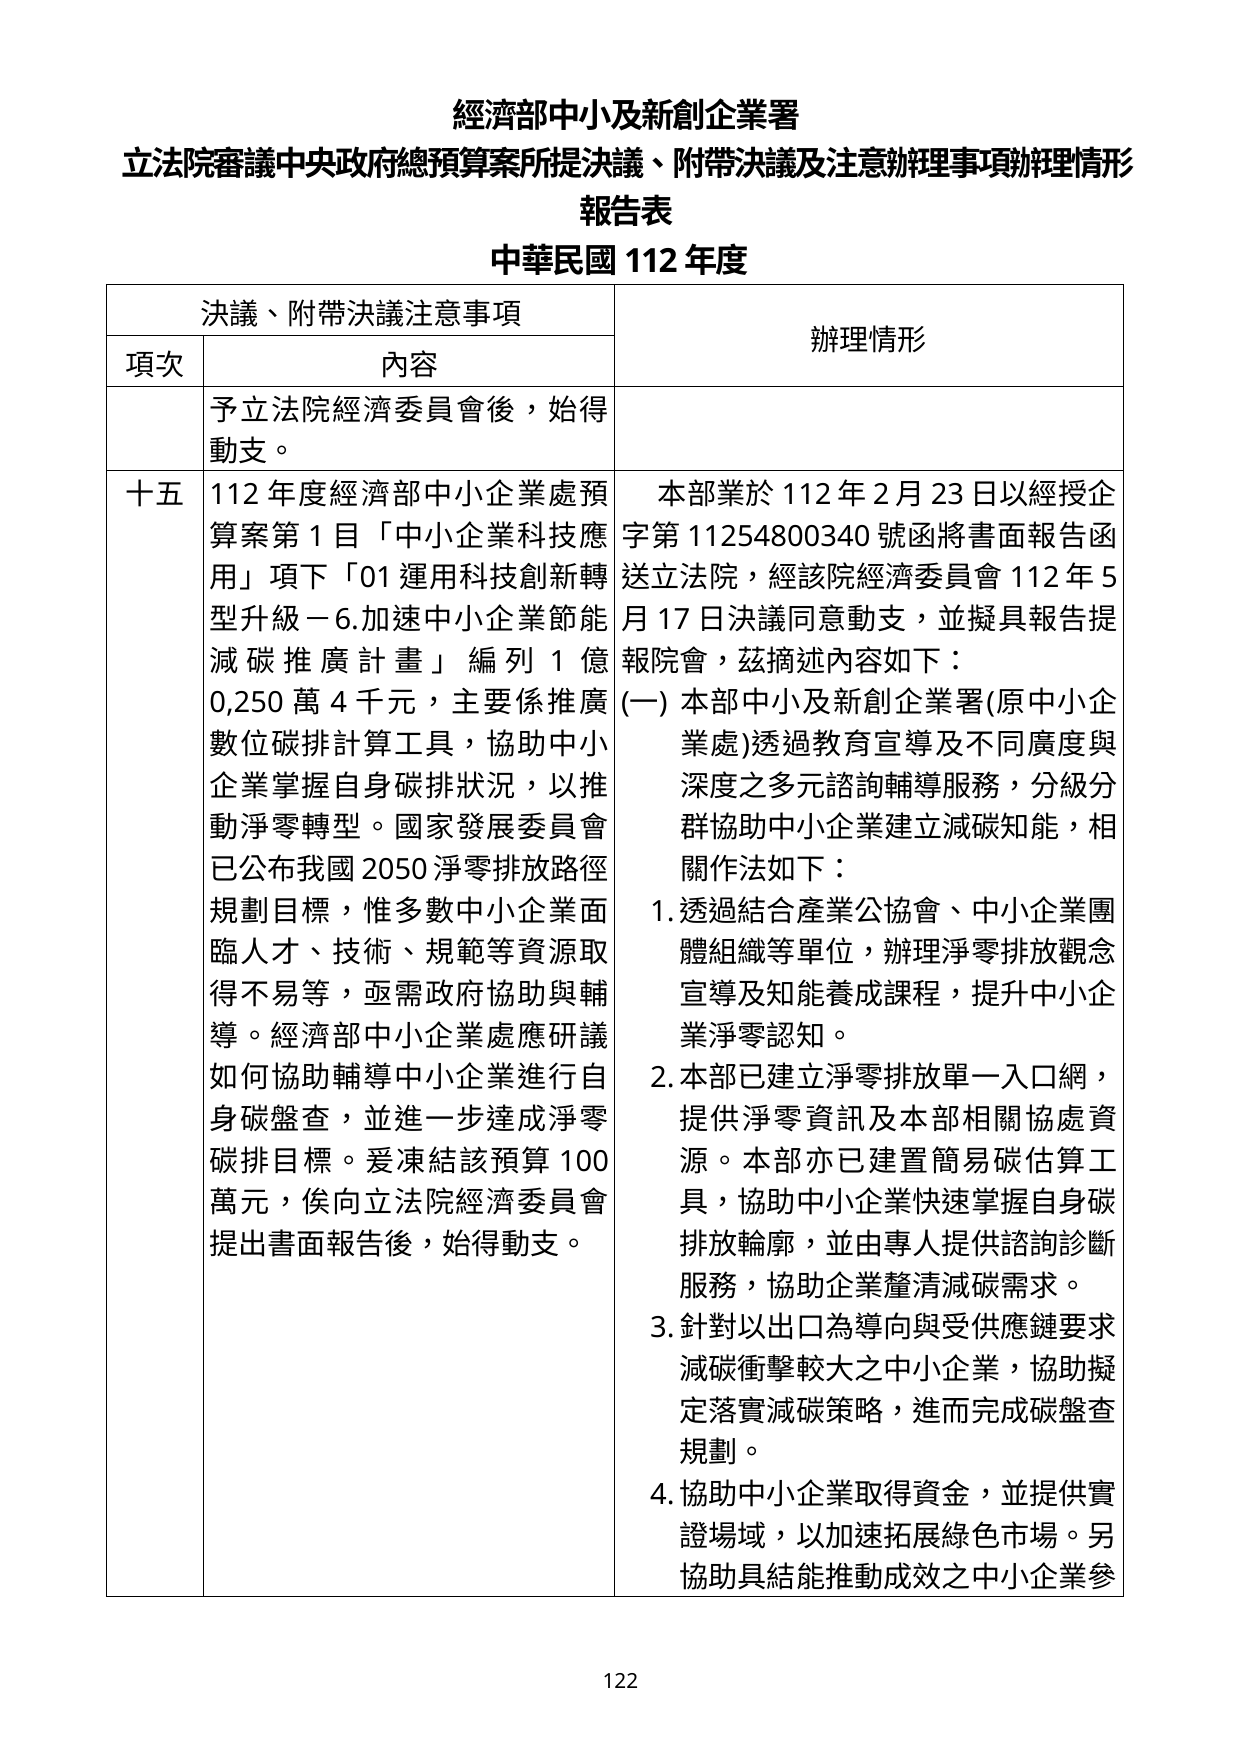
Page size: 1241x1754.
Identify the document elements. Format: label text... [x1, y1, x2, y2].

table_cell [615, 471, 1123, 1596]
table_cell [204, 471, 614, 1596]
table_cell 十四 [107, 387, 203, 470]
table_cell 十五 [107, 471, 203, 1596]
table_cell 內容 [204, 336, 614, 386]
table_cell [615, 387, 1123, 470]
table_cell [204, 387, 614, 470]
table_cell 項次 [107, 336, 203, 386]
table_header 決議、附帶決議注意事項 [107, 285, 614, 335]
table_header 辦理情形 [615, 285, 1123, 386]
